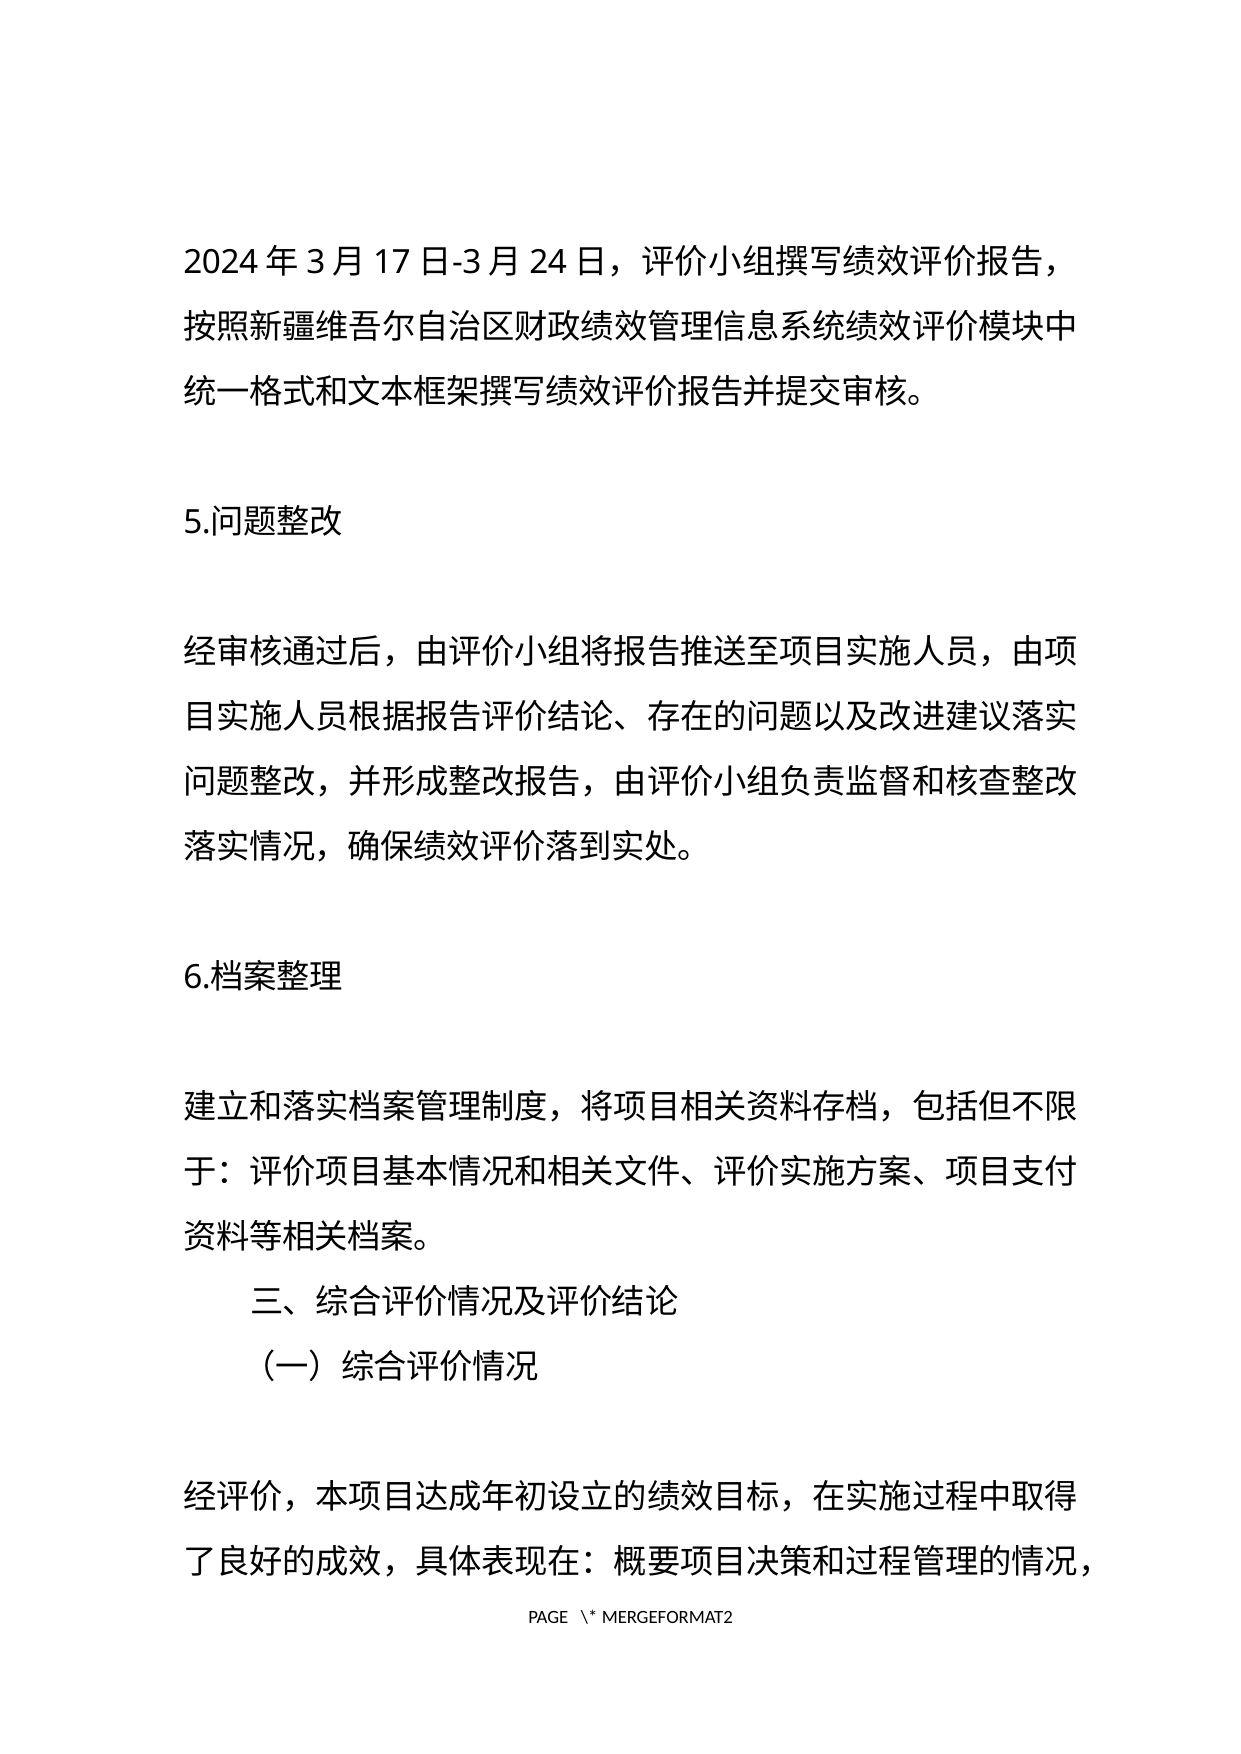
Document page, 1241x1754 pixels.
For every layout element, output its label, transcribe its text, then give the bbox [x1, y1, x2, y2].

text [183, 162, 1078, 1267]
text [183, 1332, 1078, 1592]
text 三、综合评价情况及评价结论 [183, 1267, 1078, 1332]
